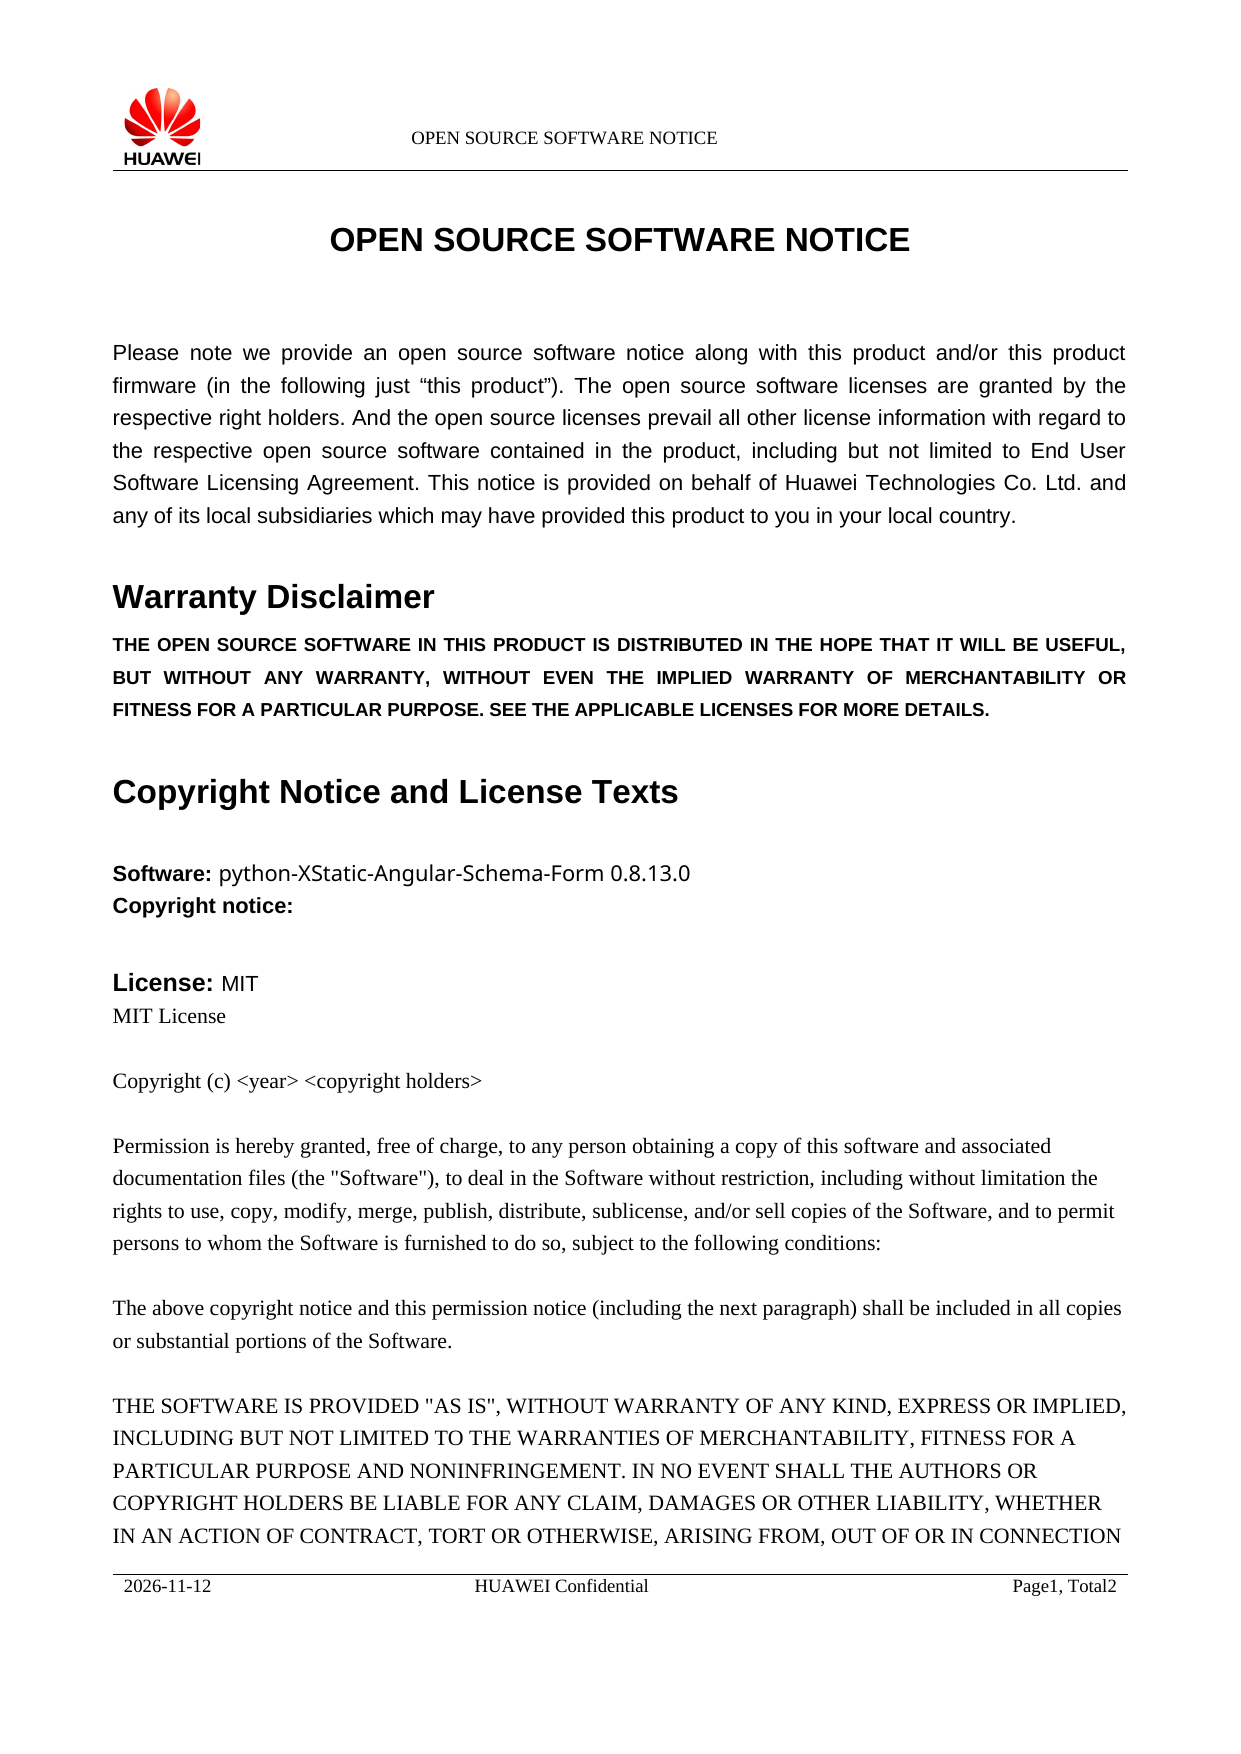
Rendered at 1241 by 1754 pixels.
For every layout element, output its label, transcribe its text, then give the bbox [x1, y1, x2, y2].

picture [124, 88, 201, 165]
text Warranty Disclaimer [112, 564, 1128, 629]
text License: MIT [112, 966, 1128, 999]
text Copyright Notice and License Texts [112, 759, 1128, 824]
title Software: python-XStatic-Angular-Schema-Form 0.8.13.0 [112, 856, 1128, 889]
text Copyright notice: [112, 889, 1128, 921]
text OPEN SOURCE SOFTWARE NOTICE [112, 206, 1128, 271]
text The open source software in this product is distributed in the hope that it will be useful, but WITHOUT ANY WARRANTY, without even the implied warranty of MERCHANTABILITY or FITNESS FOR A PARTICULAR PURPOSE. See the applicable licenses for more details. [112, 629, 1128, 726]
text Please note we provide an open source software notice along with this product and/or this product firmware (in the following just “this product”). The open source software licenses are granted by the respective right holders. And the open source licenses prevail all other license information with regard to the respective open source software contained in the product, including but not limited to End User Software Licensing Agreement. This notice is provided on behalf of Huawei Technologies Co. Ltd. and any of its local subsidiaries which may have provided this product to you in your local country. [112, 336, 1128, 531]
